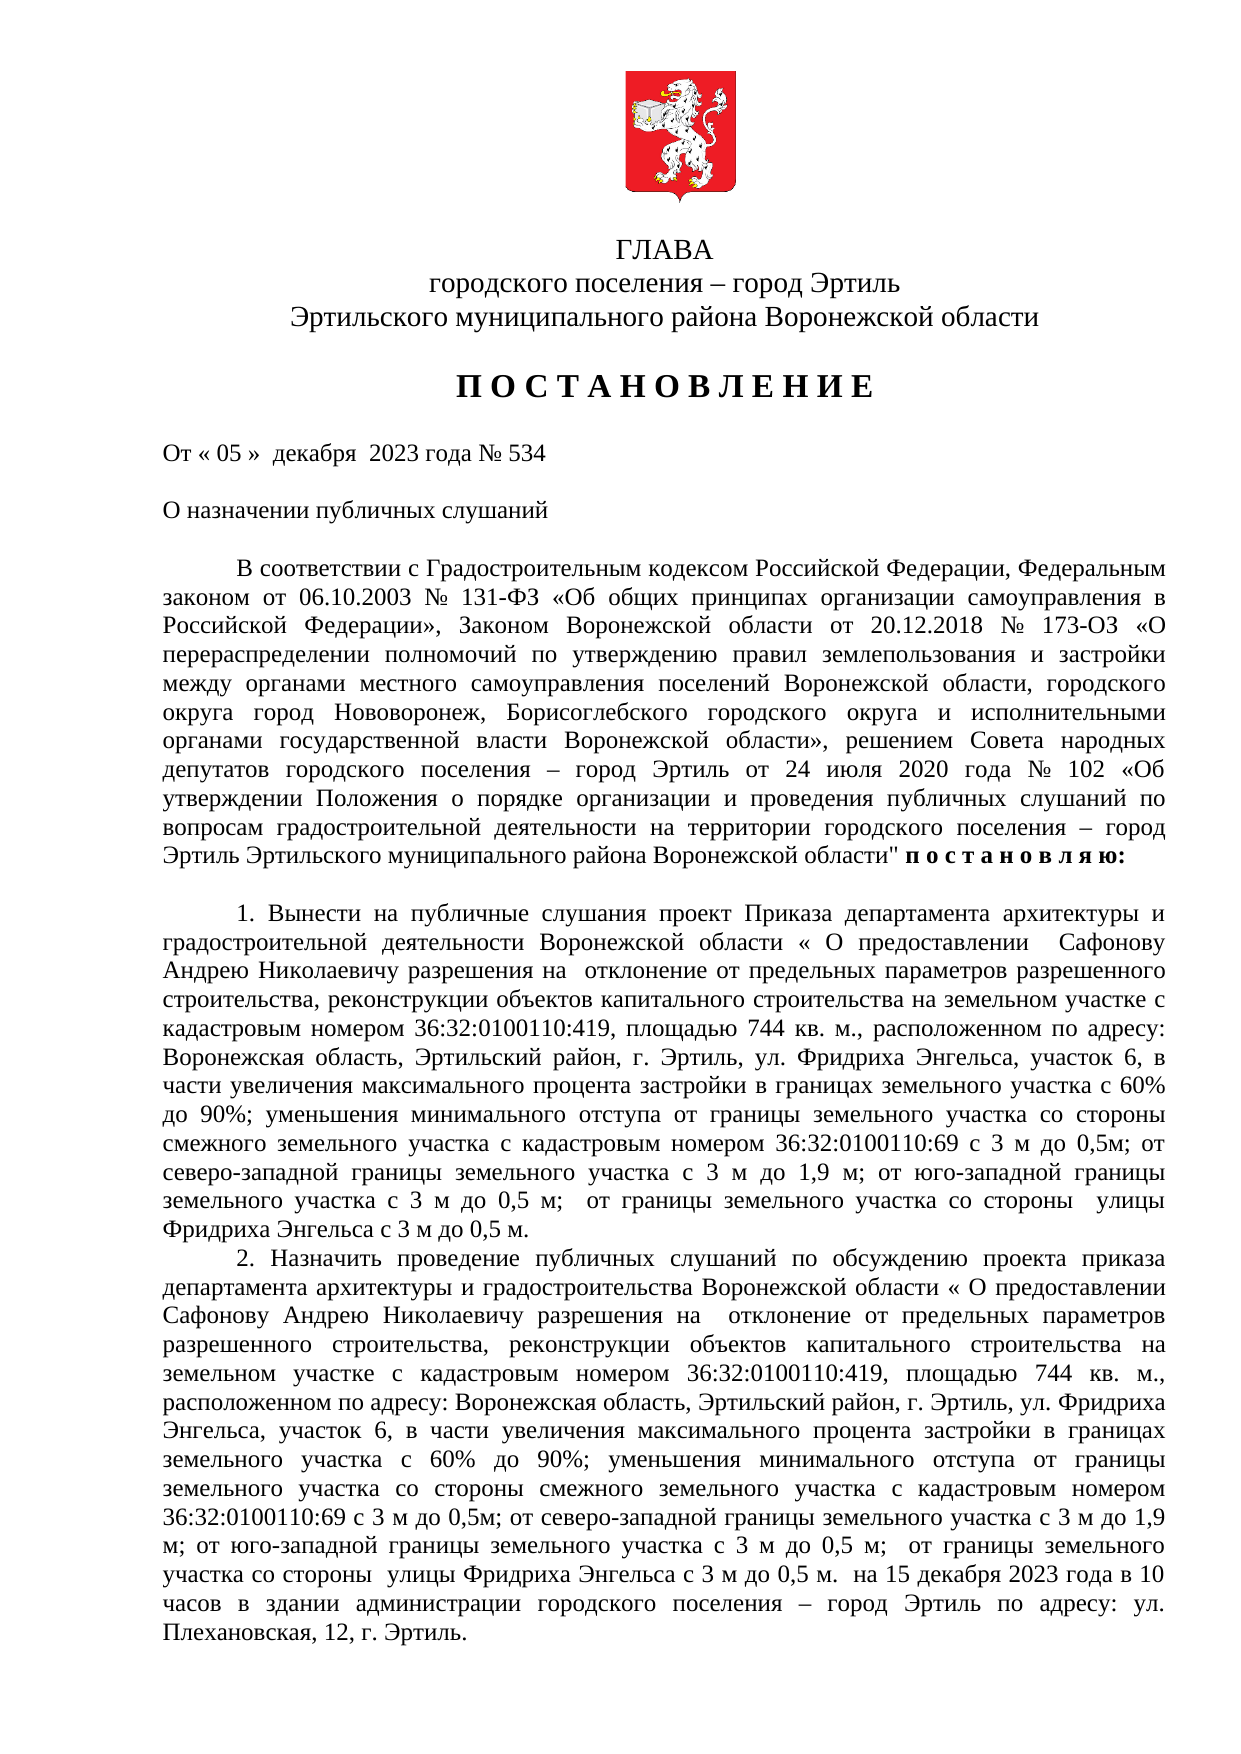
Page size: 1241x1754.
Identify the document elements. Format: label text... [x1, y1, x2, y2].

text О назначении публичных слушаний [162, 495, 1167, 524]
text городского поселения – город Эртиль [162, 265, 1167, 299]
text П О С Т А Н О В Л Е Н И Е [162, 366, 1167, 404]
text 1. Вынести на публичные слушания проект Приказа департамента архитектуры и градостроительной деятельности Воронежской области « О предоставлении Сафонову Андрею Николаевичу разрешения на отклонение от предельных параметров разрешенного строительства, реконструкции объектов капитального строительства на земельном участке с кадастровым номером 36:32:0100110:419, площадью 744 кв. м., расположенном по адресу: Воронежская область, Эртильский район, г. Эртиль, ул. Фридриха Энгельса, участок 6, в части увеличения максимального процента застройки в границах земельного участка с 60% до 90%; уменьшения минимального отступа от границы земельного участка со стороны смежного земельного участка с кадастровым номером 36:32:0100110:69 с 3 м до 0,5м; от северо-западной границы земельного участка с 3 м до 1,9 м; от юго-западной границы земельного участка с 3 м до 0,5 м; от границы земельного участка со стороны улицы Фридриха Энгельса с 3 м до 0,5 м. [162, 898, 1167, 1243]
picture [625, 71, 736, 203]
text 2. Назначить проведение публичных слушаний по обсуждению проекта приказа департамента архитектуры и градостроительства Воронежской области « О предоставлении Сафонову Андрею Николаевичу разрешения на отклонение от предельных параметров разрешенного строительства, реконструкции объектов капитального строительства на земельном участке с кадастровым номером 36:32:0100110:419, площадью 744 кв. м., расположенном по адресу: Воронежская область, Эртильский район, г. Эртиль, ул. Фридриха Энгельса, участок 6, в части увеличения максимального процента застройки в границах земельного участка с 60% до 90%; уменьшения минимального отступа от границы земельного участка со стороны смежного земельного участка с кадастровым номером 36:32:0100110:69 с 3 м до 0,5м; от северо-западной границы земельного участка с 3 м до 1,9 м; от юго-западной границы земельного участка с 3 м до 0,5 м; от границы земельного участка со стороны улицы Фридриха Энгельса с 3 м до 0,5 м. на 15 декабря 2023 года в 10 часов в здании администрации городского поселения – город Эртиль по адресу: ул. Плехановская, 12, г. Эртиль. [162, 1243, 1167, 1645]
text Эртильского муниципального района Воронежской области [162, 299, 1167, 332]
text От « 05 » декабря 2023 года № 534 [162, 438, 1167, 467]
text В соответствии с Градостроительным кодексом Российской Федерации, Федеральным законом от 06.10.2003 № 131-ФЗ «Об общих принципах организации самоуправления в Российской Федерации», Законом Воронежской области от 20.12.2018 № 173-ОЗ «О перераспределении полномочий по утверждению правил землепользования и застройки между органами местного самоуправления поселений Воронежской области, городского округа город Нововоронеж, Борисоглебского городского округа и исполнительными органами государственной власти Воронежской области», решением Совета народных депутатов городского поселения – город Эртиль от 24 июля 2020 года № 102 «Об утверждении Положения о порядке организации и проведения публичных слушаний по вопросам градостроительной деятельности на территории городского поселения – город Эртиль Эртильского муниципального района Воронежской области" п о с т а н о в л я ю: [162, 553, 1167, 869]
text ГЛАВА [162, 232, 1167, 265]
